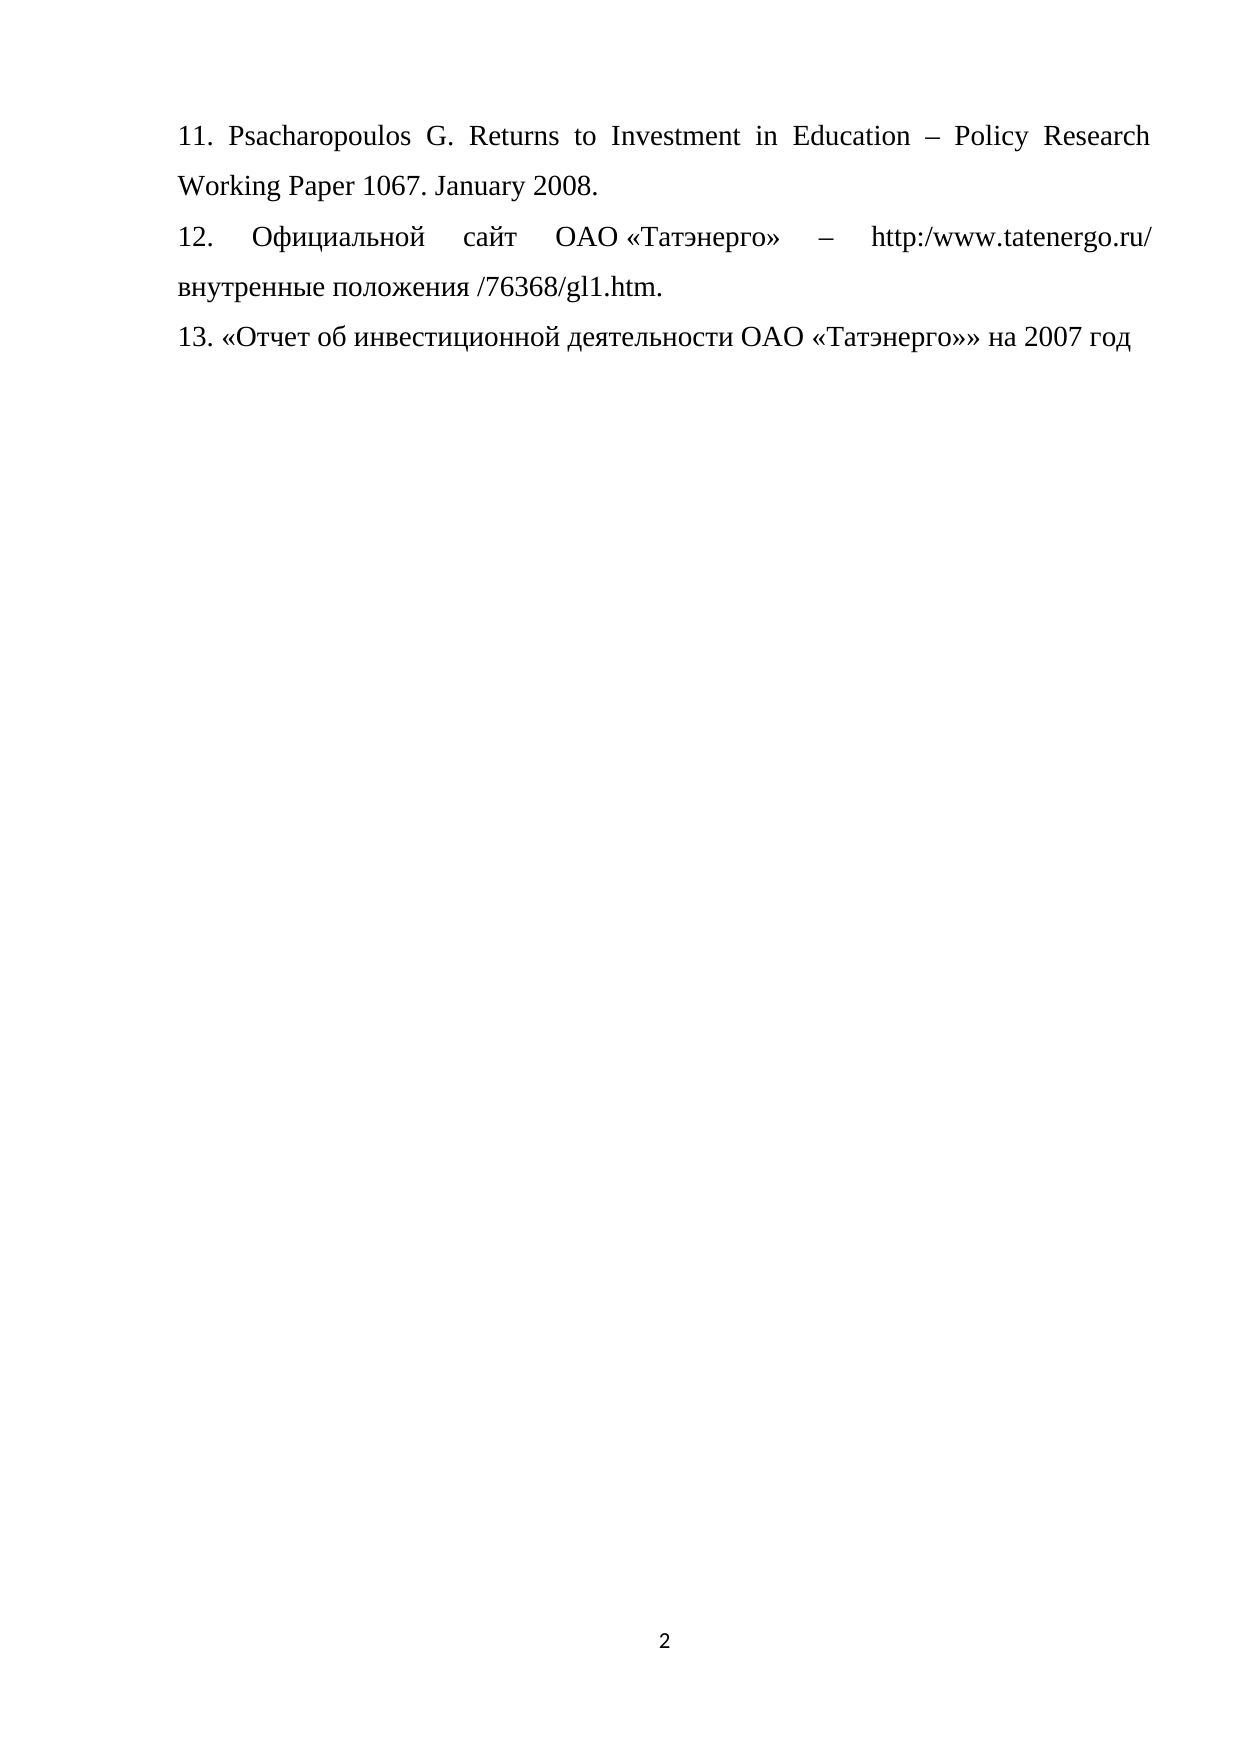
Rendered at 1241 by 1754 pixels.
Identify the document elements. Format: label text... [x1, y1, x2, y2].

text 11. Psacharopoulos G. Returns to Investment in Education – Policy Research Working Paper 1067. January 2008. [177, 118, 1152, 202]
text 12. Официальной сайт ОАО «Татэнерго» – http:/www.tatenergо.ru/ внутренные положения /76368/gl1.htm. [177, 219, 1152, 303]
text 13. «Отчет об инвестиционной деятельности ОАО «Татэнерго»» на 2007 год [177, 319, 1152, 353]
